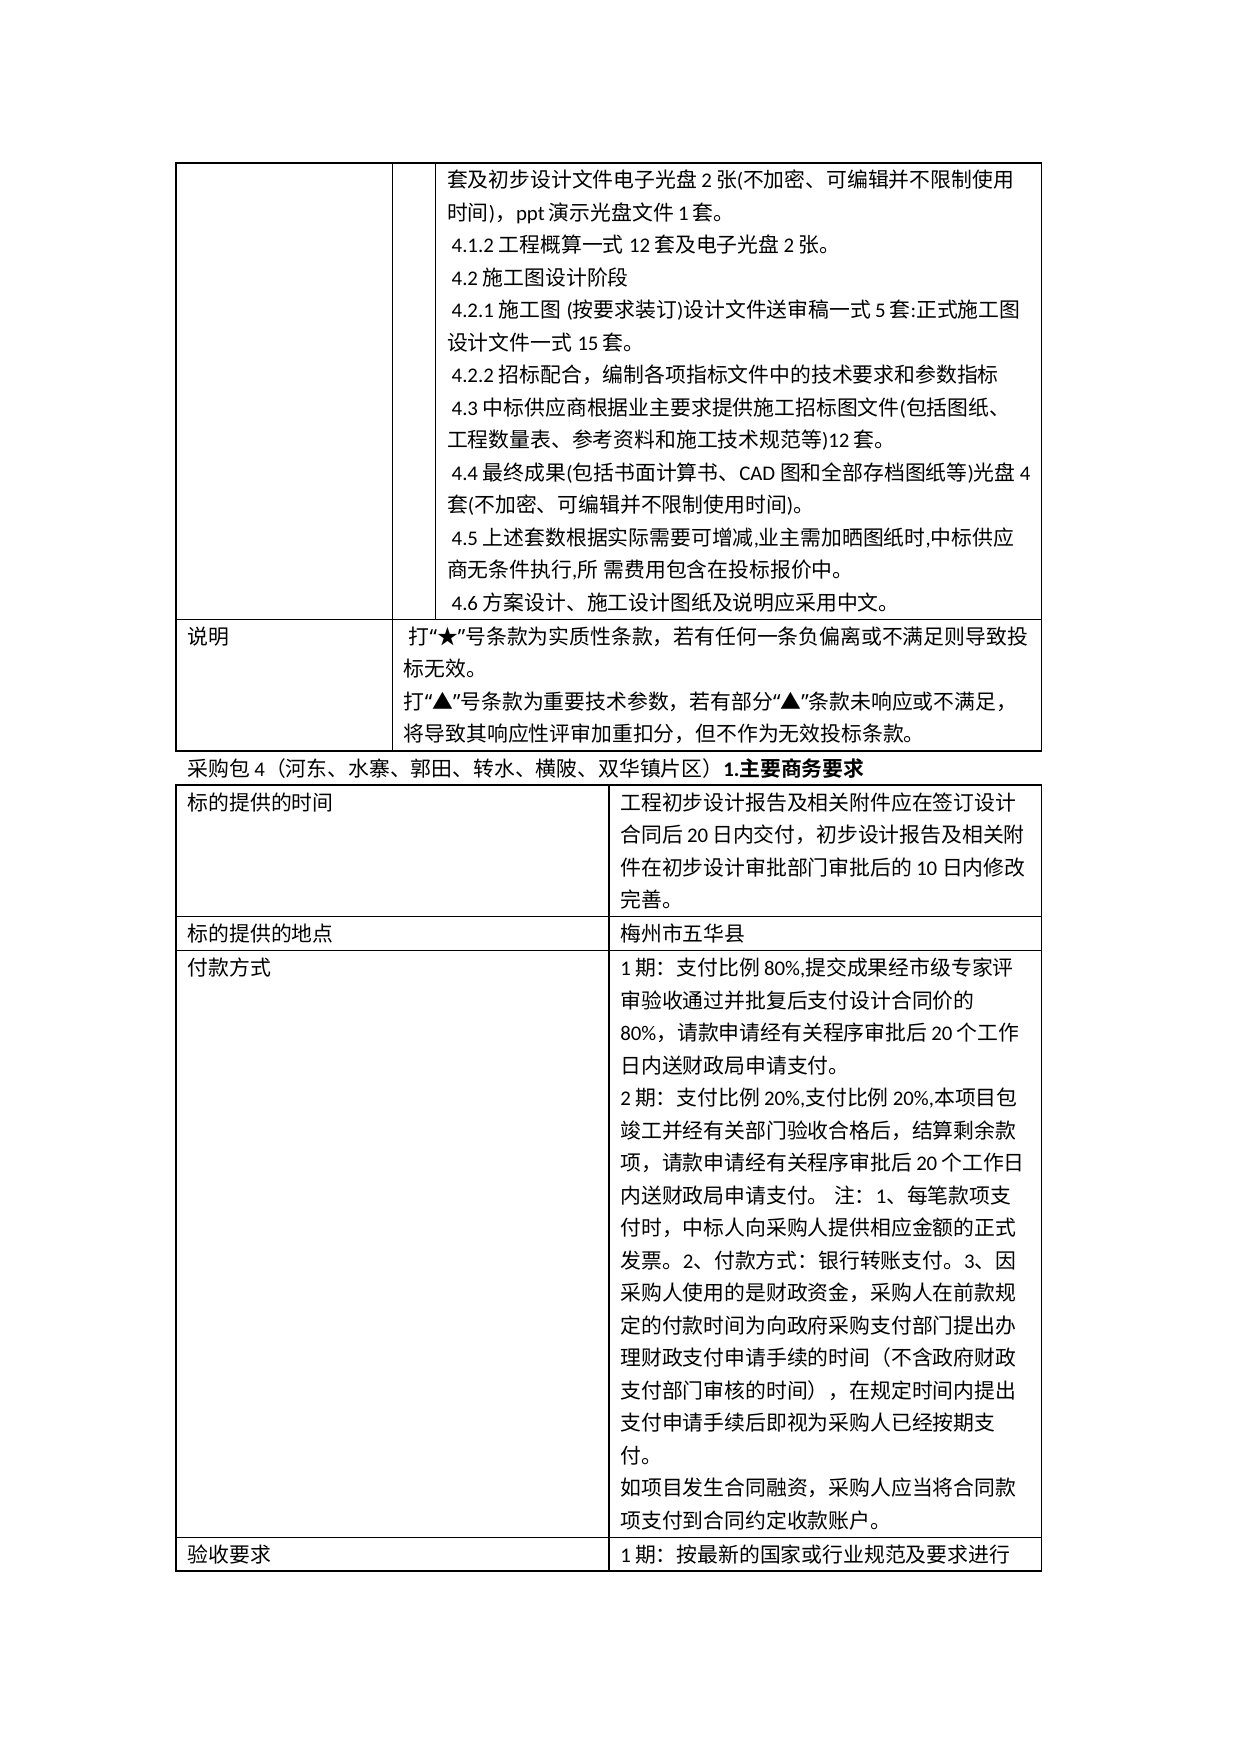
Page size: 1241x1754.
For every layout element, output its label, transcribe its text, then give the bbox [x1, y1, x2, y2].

table_cell 梅州市五华县 [610, 917, 1041, 950]
table_cell 打“★”号条款为实质性条款，若有任何一条负偏离或不满足则导致投标无效。 打“▲”号条款为重要技术参数，若有部分“▲”条款未响应或不满足，将导致其响应性评审加重扣分，但不作为无效投标条款。 [393, 620, 1041, 750]
table_header 工程初步设计报告及相关附件应在签订设计合同后20日内交付，初步设计报告及相关附件在初步设计审批部门审批后的10 日内修改完善。 [610, 786, 1041, 916]
table_header 标的提供的时间 [177, 786, 608, 916]
text 采购包4（河东、水寨、郭田、转水、横陂、双华镇片区）1.主要商务要求 [187, 752, 1053, 784]
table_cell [610, 1538, 1041, 1570]
table_cell 验收要求 [177, 1538, 608, 1570]
table_cell 1期：支付比例80%,提交成果经市级专家评审验收通过并批复后支付设计合同价的80%，请款申请经有关程序审批后20个工作日内送财政局申请支付。 2期：支付比例20%,支付比例20%,本项目包竣工并经有关部门验收合格后，结算剩余款项，请款申请经有关程序审批后20个工作日内送财政局申请支付。 注：1、每笔款项支付时，中标人向采购人提供相应金额的正式发票。2、付款方式：银行转账支付。3、因采购人使用的是财政资金，采购人在前款规定的付款时间为向政府采购支付部门提出办理财政支付申请手续的时间（不含政府财政支付部门审核的时间），在规定时间内提出支付申请手续后即视为采购人已经按期支付。 如项目发生合同融资，采购人应当将合同款项支付到合同约定收款账户。 [610, 951, 1041, 1536]
table_cell 标的提供的地点 [177, 917, 608, 950]
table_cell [436, 164, 1041, 618]
table_cell 说明 [177, 620, 392, 750]
table_cell 1 [393, 164, 435, 618]
table_cell 付款方式 [177, 951, 608, 1536]
table_cell [177, 164, 392, 618]
